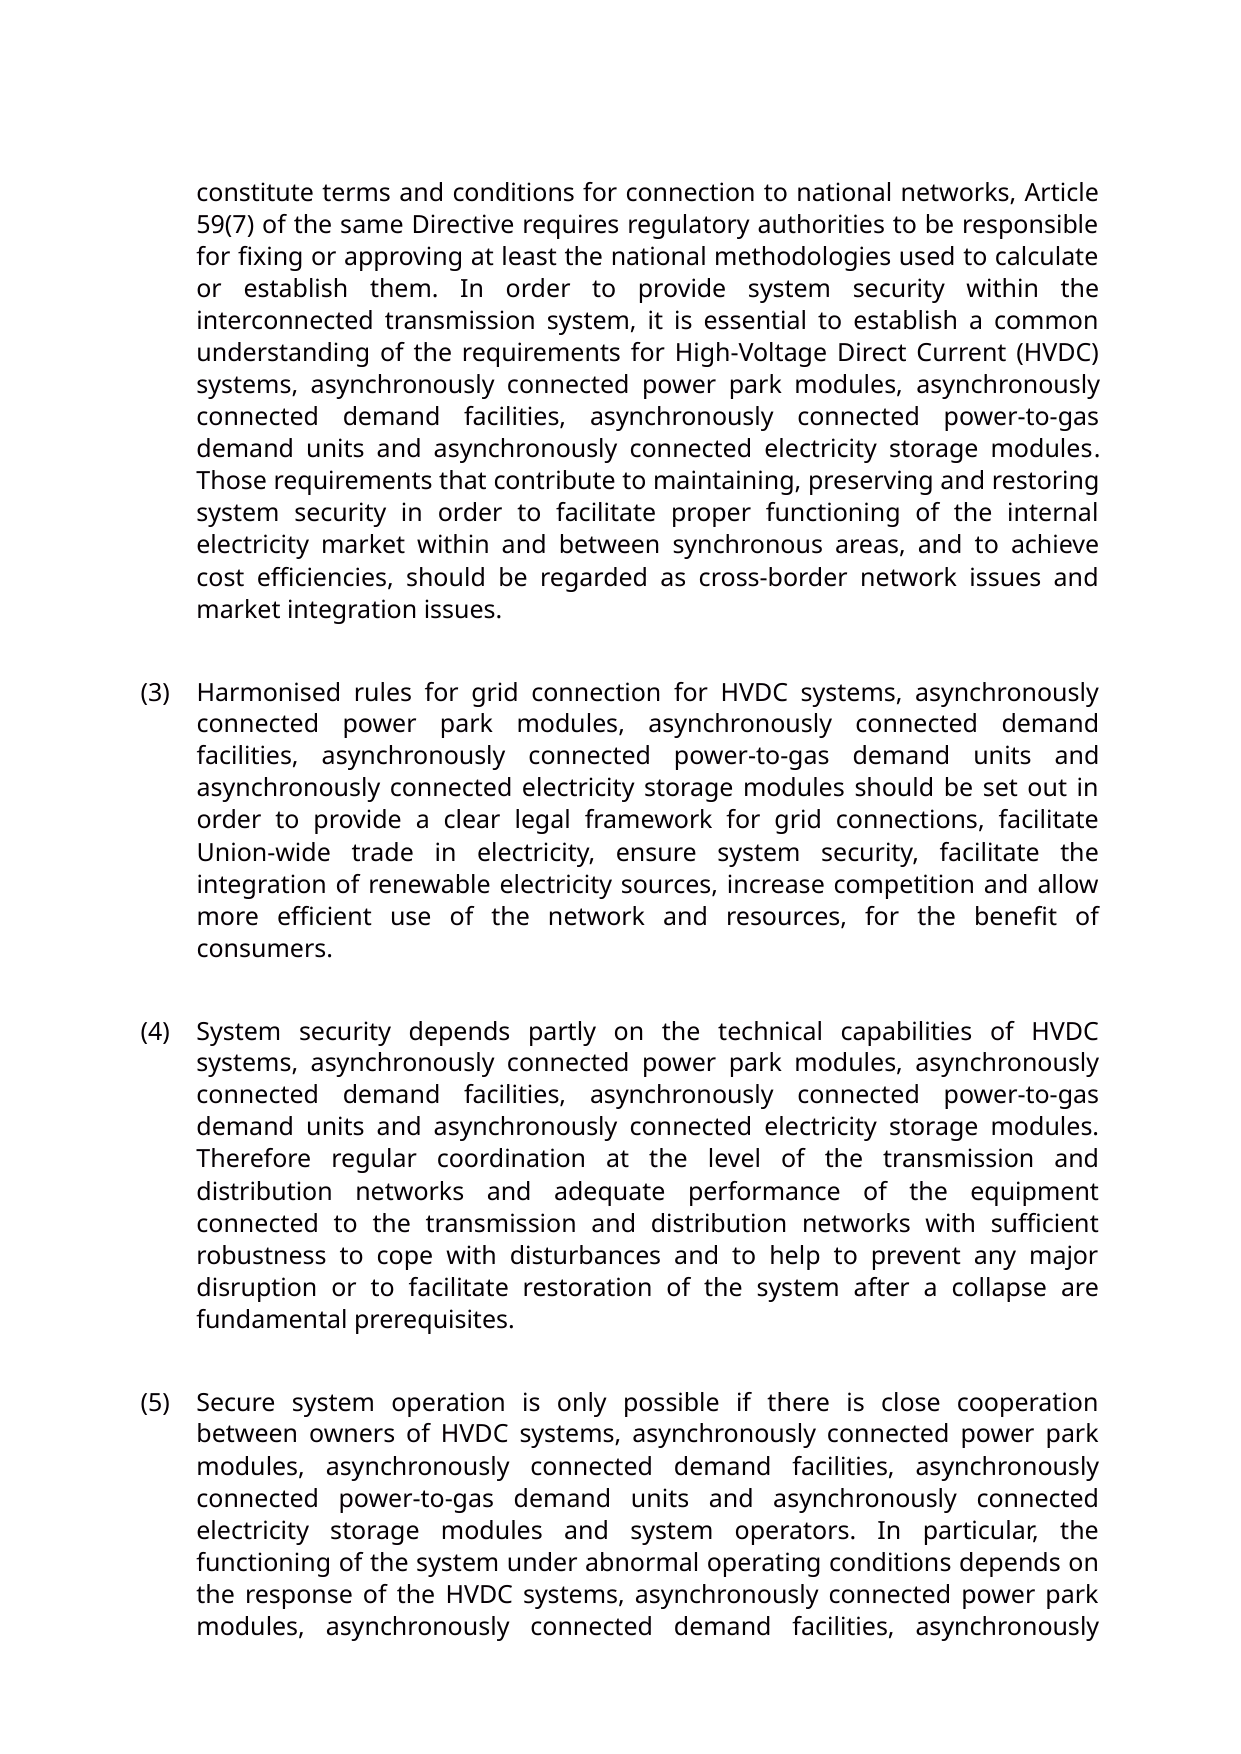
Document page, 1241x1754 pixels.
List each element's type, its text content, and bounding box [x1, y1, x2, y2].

list Harmonised rules for grid connection for HVDC systems, asynchronously connected power park modules, asynchronously connected demand facilities, asynchronously connected power-to-gas demand units and asynchronously connected electricity storage modules should be set out in order to provide a clear legal framework for grid connections, facilitate Union-wide trade in electricity, ensure system security, facilitate the integration of renewable electricity sources, increase competition and allow more efficient use of the network and resources, for the benefit of consumers. [140, 676, 1100, 964]
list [140, 1386, 1100, 1643]
list System security depends partly on the technical capabilities of HVDC systems, asynchronously connected power park modules, asynchronously connected demand facilities, asynchronously connected power-to-gas demand units and asynchronously connected electricity storage modules. Therefore regular coordination at the level of the transmission and distribution networks and adequate performance of the equipment connected to the transmission and distribution networks with sufficient robustness to cope with disturbances and to help to prevent any major disruption or to facilitate restoration of the system after a collapse are fundamental prerequisites. [140, 1015, 1100, 1336]
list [140, 176, 1100, 625]
